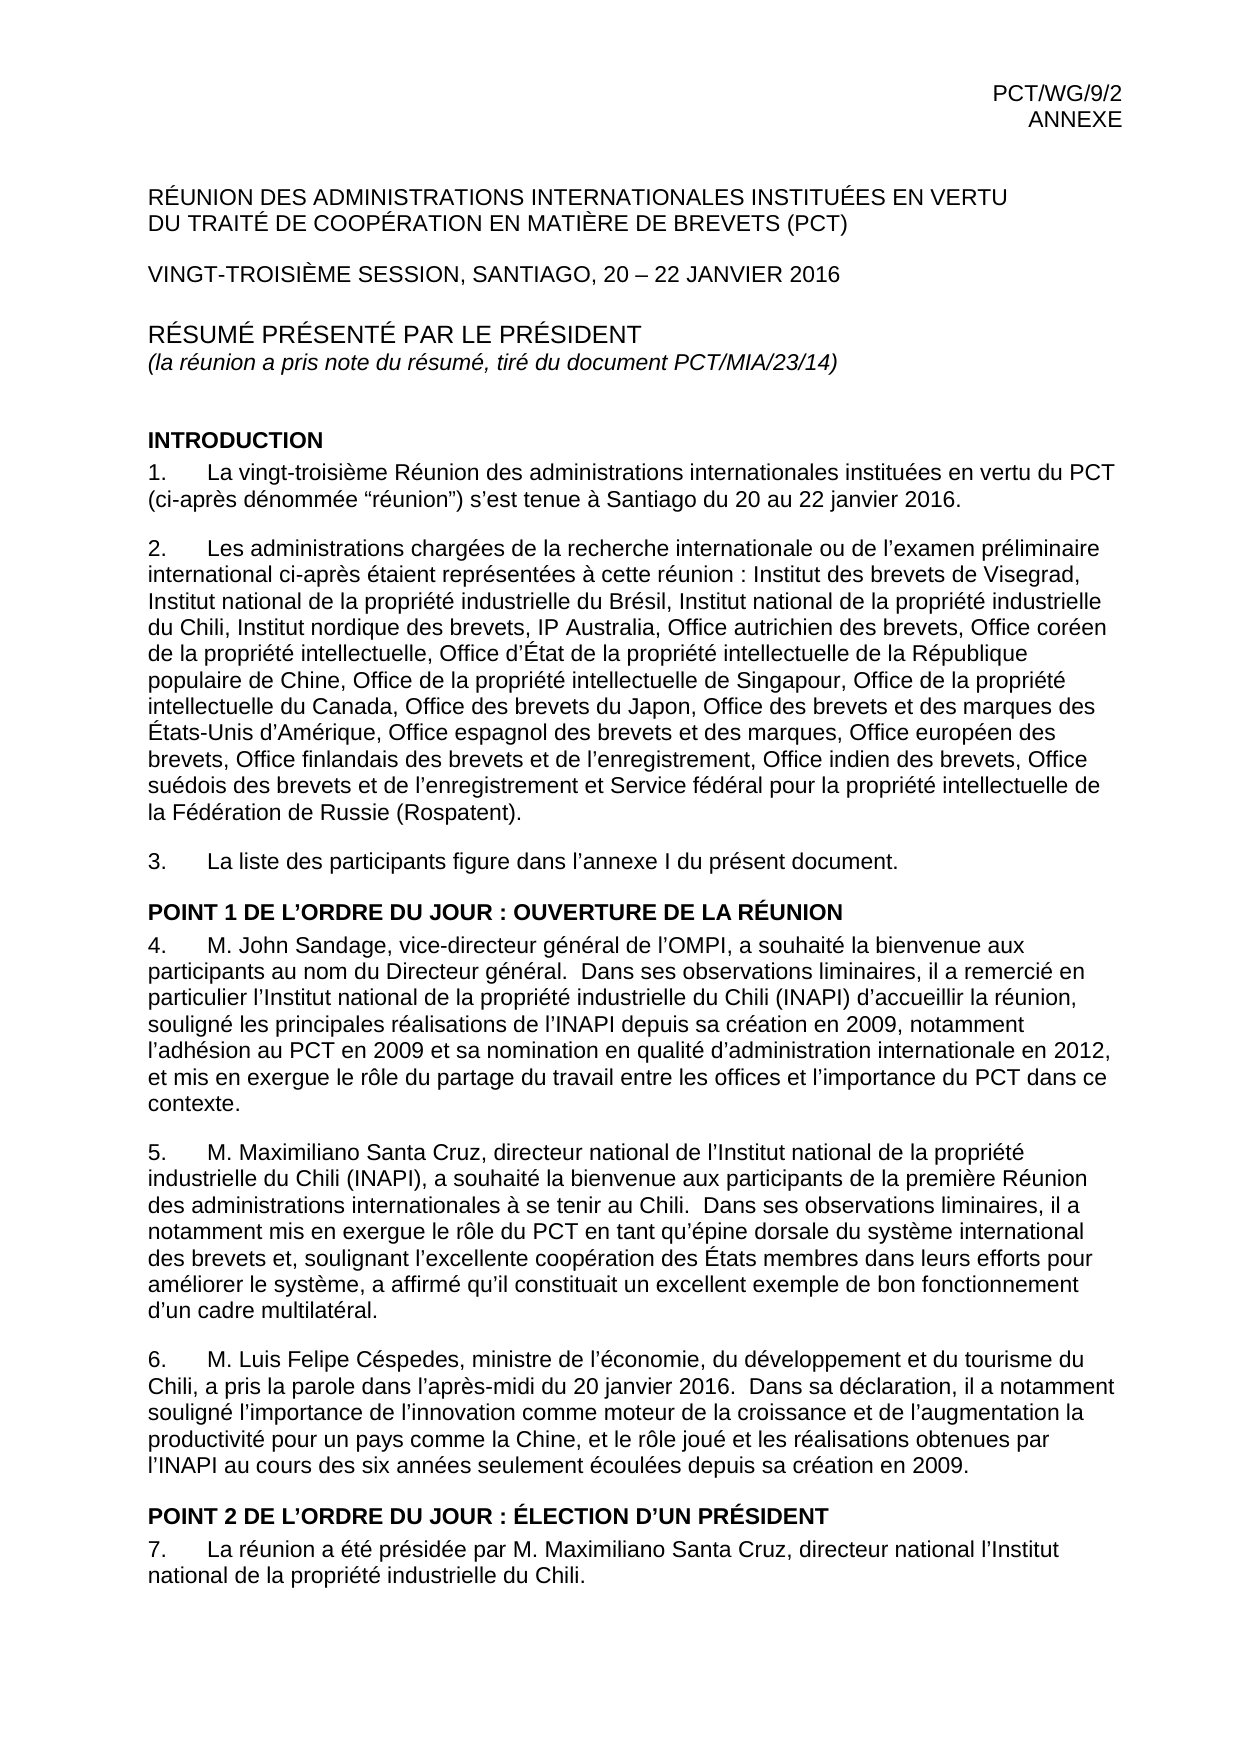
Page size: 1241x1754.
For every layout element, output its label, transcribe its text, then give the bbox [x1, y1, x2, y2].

text La liste des participants figure dans l’annexe I du présent document. [148, 848, 1122, 874]
text Résumé présenté par le président [148, 320, 1122, 349]
text M. Maximiliano Santa Cruz, directeur national de l’Institut national de la propriété industrielle du Chili (INAPI), a souhaité la bienvenue aux participants de la première Réunion des administrations internationales à se tenir au Chili. Dans ses observations liminaires, il a notamment mis en exergue le rôle du PCT en tant qu’épine dorsale du système international des brevets et, soulignant l’excellente coopération des États membres dans leurs efforts pour améliorer le système, a affirmé qu’il constituait un excellent exemple de bon fonctionnement d’un cadre multilatéral. [148, 1139, 1122, 1323]
subtitle Introduction [148, 427, 1122, 453]
subtitle Point 1 de l’ordre du jour : ouverture de la réunion [148, 899, 1122, 925]
subtitle Réunion des administrations internationales instituées en vertu du Traité de coopération en matière de brevets (PCT) [148, 183, 1122, 236]
text (la réunion a pris note du résumé, tiré du document PCT/MIA/23/14) [148, 349, 1122, 375]
text M. Luis Felipe Céspedes, ministre de l’économie, du développement et du tourisme du Chili, a pris la parole dans l’après-midi du 20 janvier 2016. Dans sa déclaration, il a notamment souligné l’importance de l’innovation comme moteur de la croissance et de l’augmentation la productivité pour un pays comme la Chine, et le rôle joué et les réalisations obtenues par l’INAPI au cours des six années seulement écoulées depuis sa création en 2009. [148, 1346, 1122, 1478]
text La réunion a été présidée par M. Maximiliano Santa Cruz, directeur national l’Institut national de la propriété industrielle du Chili. [148, 1536, 1122, 1588]
text Les administrations chargées de la recherche internationale ou de l’examen préliminaire international ci-après étaient représentées à cette réunion : Institut des brevets de Visegrad, Institut national de la propriété industrielle du Brésil, Institut national de la propriété industrielle du Chili, Institut nordique des brevets, IP Australia, Office autrichien des brevets, Office coréen de la propriété intellectuelle, Office d’État de la propriété intellectuelle de la République populaire de Chine, Office de la propriété intellectuelle de Singapour, Office de la propriété intellectuelle du Canada, Office des brevets du Japon, Office des brevets et des marques des États-Unis d’Amérique, Office espagnol des brevets et des marques, Office européen des brevets, Office finlandais des brevets et de l’enregistrement, Office indien des brevets, Office suédois des brevets et de l’enregistrement et Service fédéral pour la propriété intellectuelle de la Fédération de Russie (Rospatent). [148, 535, 1122, 825]
subtitle Point 2 de l’ordre du jour : élection d’un président [148, 1503, 1122, 1529]
subtitle Vingt-troisième session, Santiago, 20 – 22 janvier 2016 [148, 261, 1122, 288]
list La vingt-troisième Réunion des administrations internationales instituées en vertu du PCT (ci-après dénommée “réunion”) s’est tenue à Santiago du 20 au 22 janvier 2016. [148, 459, 1122, 512]
text M. John Sandage, vice-directeur général de l’OMPI, a souhaité la bienvenue aux participants au nom du Directeur général. Dans ses observations liminaires, il a remercié en particulier l’Institut national de la propriété industrielle du Chili (INAPI) d’accueillir la réunion, souligné les principales réalisations de l’INAPI depuis sa création en 2009, notamment l’adhésion au PCT en 2009 et sa nomination en qualité d’administration internationale en 2012, et mis en exergue le rôle du partage du travail entre les offices et l’importance du PCT dans ce contexte. [148, 932, 1122, 1116]
